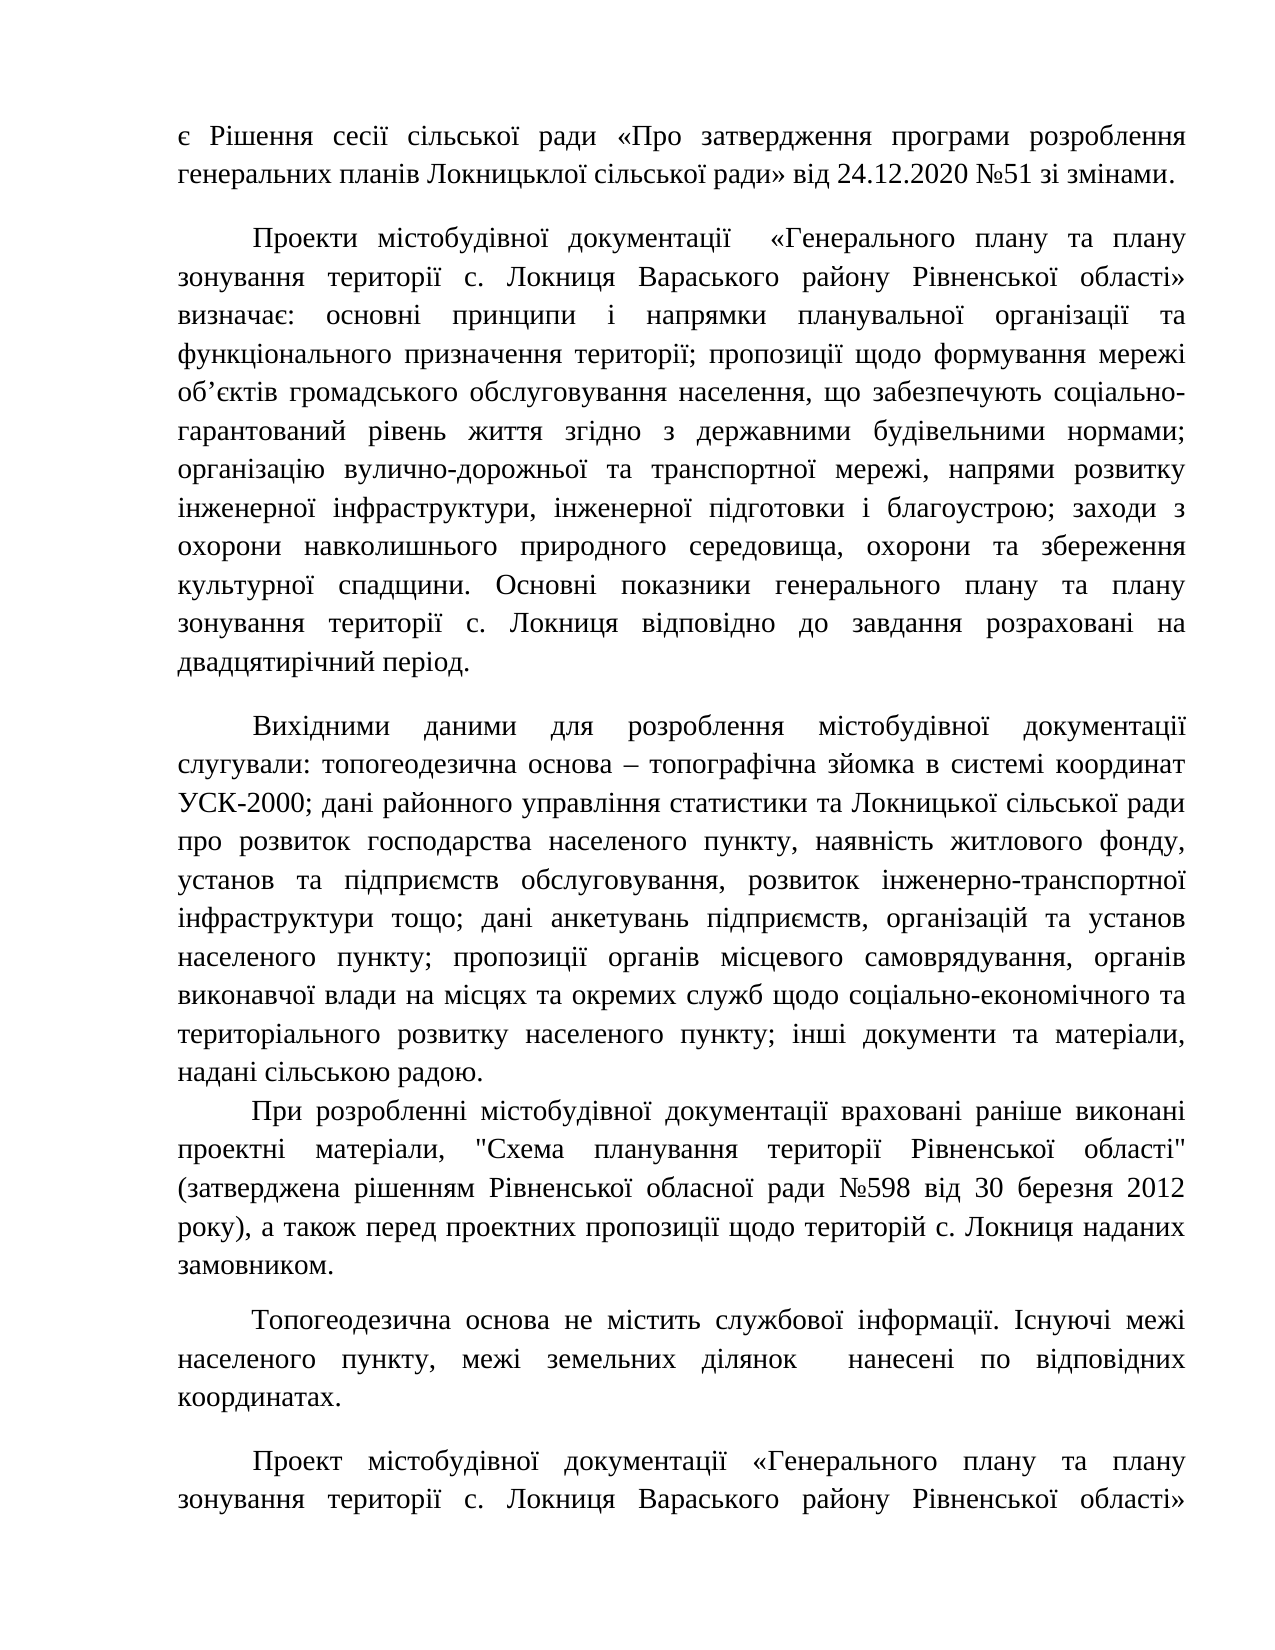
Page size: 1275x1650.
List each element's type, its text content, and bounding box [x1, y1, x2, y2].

text Проекти містобудівної документації «Генерального плану та плану зонування території с. Локниця Вараського району Рівненської області» визначає: основні принципи і напрямки планувальної організації та функціонального призначення території; пропозиції щодо формування мережі об’єктів громадського обслуговування населення, що забезпечують соціально-гарантований рівень життя згідно з державними будівельними нормами; організацію вулично-дорожньої та транспортної мережі, напрями розвитку інженерної інфраструктури, інженерної підготовки і благоустрою; заходи з охорони навколишнього природного середовища, охорони та збереження культурної спадщини. Основні показники генерального плану та плану зонування території с. Локниця відповідно до завдання розраховані на двадцятирічний період. [177, 220, 1186, 678]
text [177, 118, 1186, 190]
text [177, 1443, 1186, 1515]
text При розробленні містобудівної документації враховані раніше виконані проектні матеріали, "Схема планування території Рівненської області" (затверджена рішенням Рівненської обласної ради №598 від 30 березня 2012 року), а також перед проектних пропозиції щодо територій с. Локниця наданих замовником. [177, 1093, 1186, 1281]
text Вихідними даними для розроблення містобудівної документації слугували: топогеодезична основа – топографічна зйомка в системі координат УСК-2000; дані районного управління статистики та Локницької сільської ради про розвиток господарства населеного пункту, наявність житлового фонду, установ та підприємств обслуговування, розвиток інженерно-транспортної інфраструктури тощо; дані анкетувань підприємств, організацій та установ населеного пункту; пропозиції органів місцевого самоврядування, органів виконавчої влади на місцях та окремих служб щодо соціально-економічного та територіального розвитку населеного пункту; інші документи та матеріали, надані сільською радою. [177, 708, 1186, 1088]
text Топогеодезична основа не містить службової інформації. Існуючі межі населеного пункту, межі земельних ділянок нанесені по відповідних координатах. [177, 1302, 1186, 1413]
